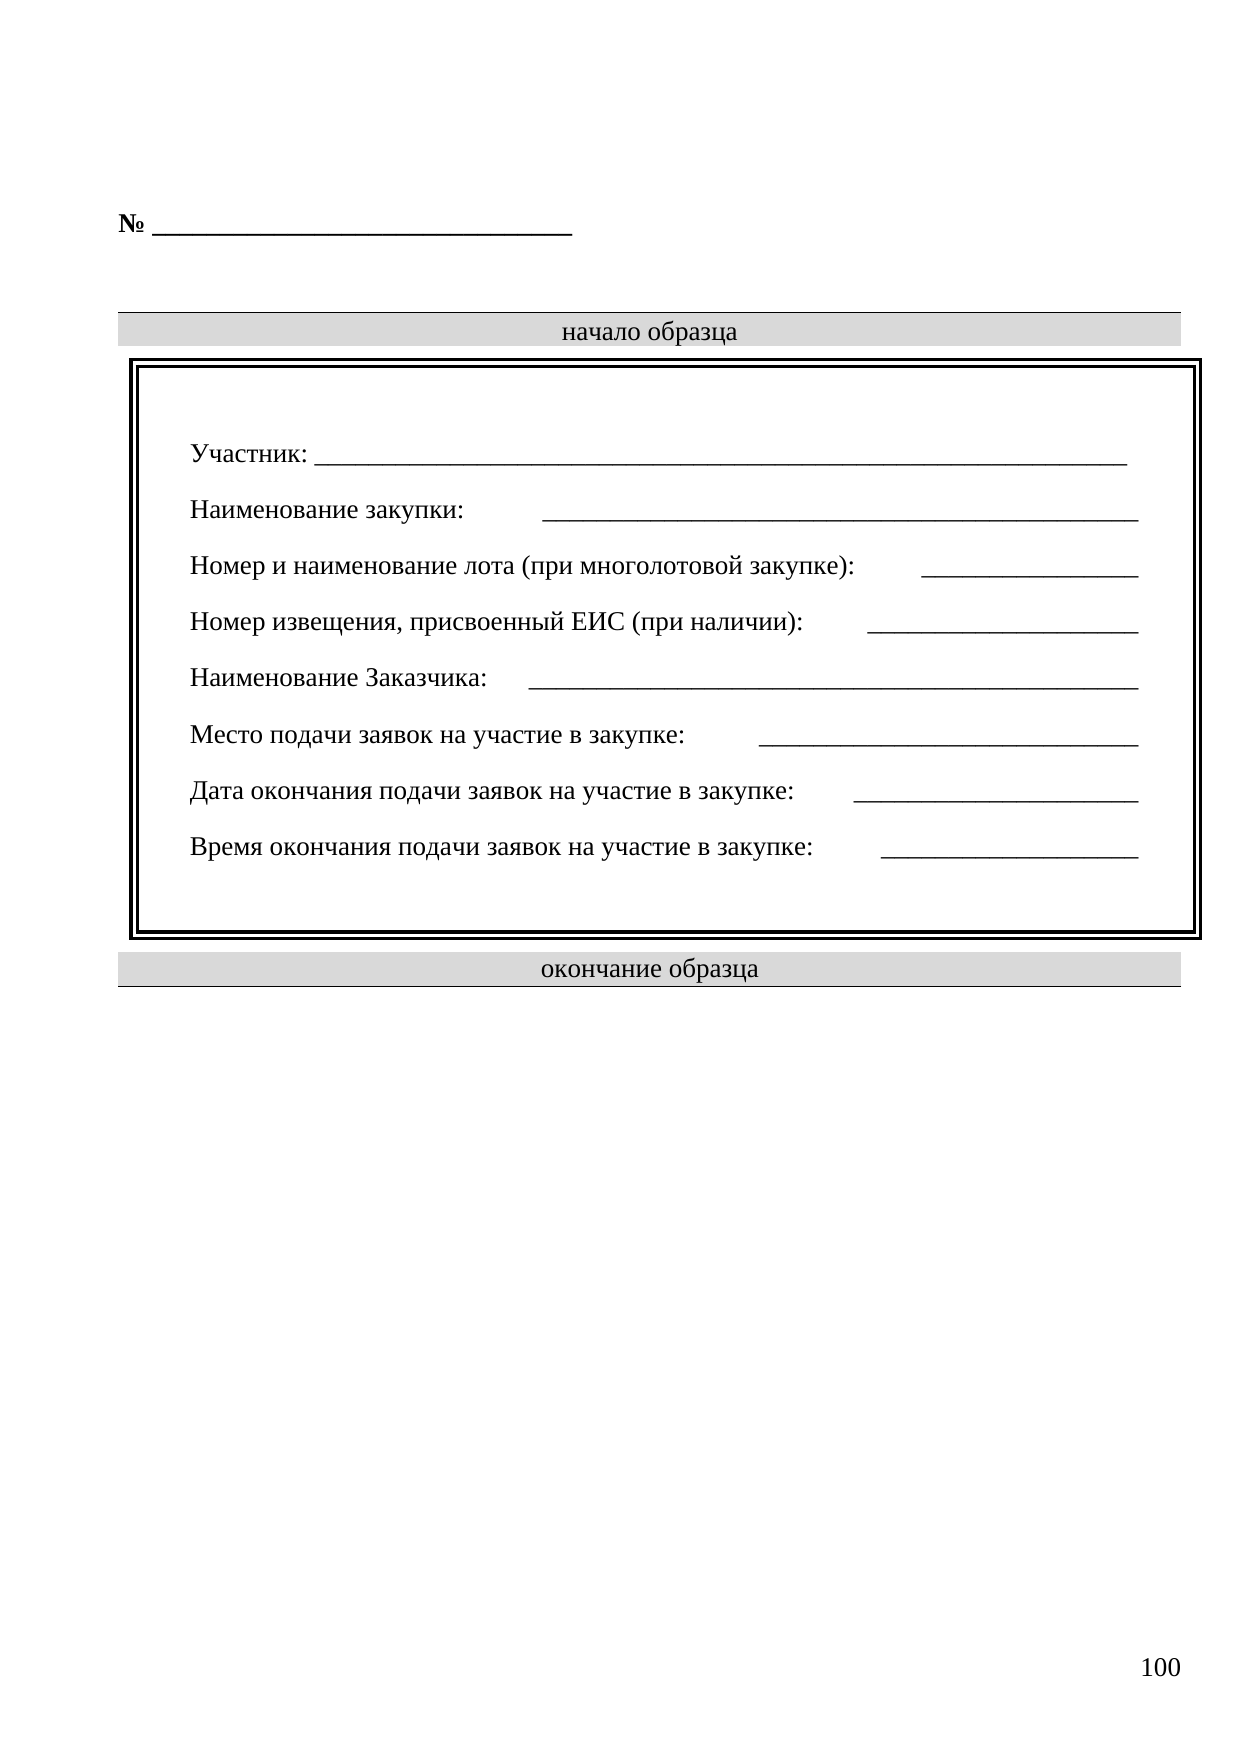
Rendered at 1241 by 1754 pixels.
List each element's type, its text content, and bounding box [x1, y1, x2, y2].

table_header Участник: ____________________________________________________________ Наименование закупки: ____________________________________________ Номер и наименование лота (при многолотовой закупке): ________________ Номер извещения, присвоенный ЕИС (при наличии): ____________________ Наименование Заказчика: _____________________________________________ Место подачи заявок на участие в закупке: ____________________________ Дата окончания подачи заявок на участие в закупке: _____________________ Время окончания подачи заявок на участие в закупке: ___________________ [134, 361, 1197, 930]
text начало образца [118, 313, 1181, 346]
text окончание образца [118, 952, 1181, 986]
text № _______________________________ [118, 208, 1181, 239]
